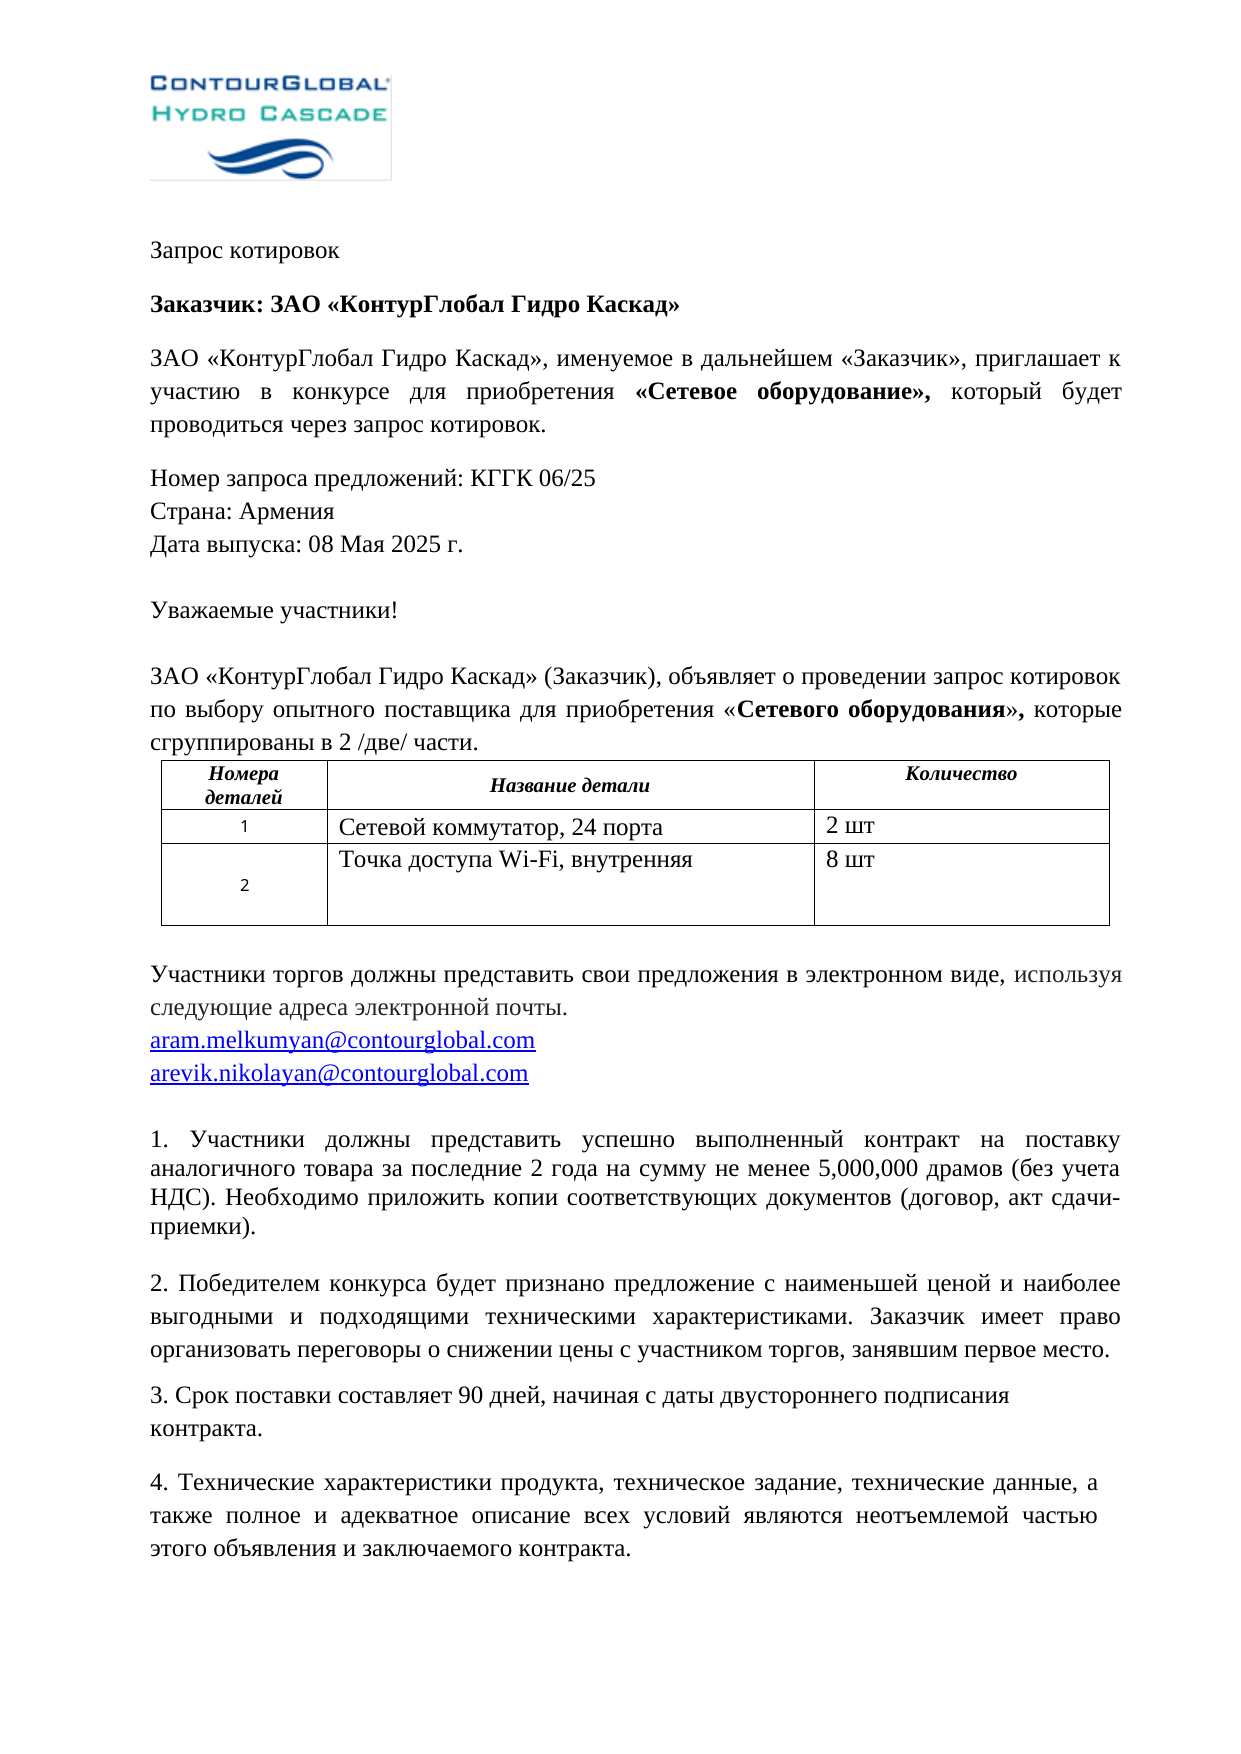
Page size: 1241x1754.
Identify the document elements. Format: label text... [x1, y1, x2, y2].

text Участники торгов должны представить свои предложения в электронном виде, используя следующие адреса электронной почты. [150, 959, 1122, 1021]
text Запрос котировок [150, 235, 1122, 264]
text 4. Технические характеристики продукта, техническое задание, технические данные, а также полное и адекватное описание всех условий являются неотъемлемой частью этого объявления и заключаемого контракта. [150, 1467, 1099, 1561]
text Номер запроса предложений: КГГК 06/25 [150, 463, 1122, 491]
table_cell 8 шт [815, 844, 1109, 925]
text Уважаемые участники! [150, 595, 1122, 623]
table_header Название детали [328, 761, 814, 809]
picture [150, 75, 393, 182]
text Заказчик: ЗАО «КонтурГлобал Гидро Каскад» [150, 289, 1122, 318]
text Дата выпуска: 08 Мая 2025 г. [150, 529, 1122, 557]
table_cell Точка доступа Wi-Fi, внутренняя [328, 844, 814, 925]
text aram.melkumyan@contourglobal.com [150, 1025, 1122, 1054]
table_cell 1 [162, 810, 327, 843]
text ЗАО «КонтурГлобал Гидро Каскад», именуемое в дальнейшем «Заказчик», приглашает к участию в конкурсе для приобретения «Сетевое оборудование», который будет проводиться через запрос котировок. [150, 343, 1122, 438]
table_header Количество [815, 761, 1109, 809]
text Страна: Армения [150, 496, 1122, 524]
table_header Номера деталей [162, 761, 327, 809]
text 1. Участники должны представить успешно выполненный контракт на поставку аналогичного товара за последние 2 года на сумму не менее 5,000,000 драмов (без учета НДС). Необходимо приложить копии соответствующих документов (договор, акт сдачи-приемки). [150, 1124, 1122, 1239]
table_cell 2 [162, 844, 327, 925]
text ЗАО «КонтурГлобал Гидро Каскад» (Заказчик), объявляет о проведении запрос котировок по выбору опытного поставщика для приобретения «Сетевого оборудования», которые сгруппированы в 2 /две/ части. [150, 661, 1122, 756]
text 2. Победителем конкурса будет признано предложение с наименьшей ценой и наиболее выгодными и подходящими техническими характеристиками. Заказчик имеет право организовать переговоры о снижении цены с участником торгов, занявшим первое место. [150, 1268, 1122, 1363]
text arevik.nikolayan@contourglobal.com [150, 1058, 1099, 1087]
table_cell Сетевой коммутатор, 24 порта [328, 810, 814, 843]
text 3. Срок поставки составляет 90 дней, начиная с даты двустороннего подписания контракта. [150, 1380, 1099, 1442]
table_cell 2 шт [815, 810, 1109, 843]
